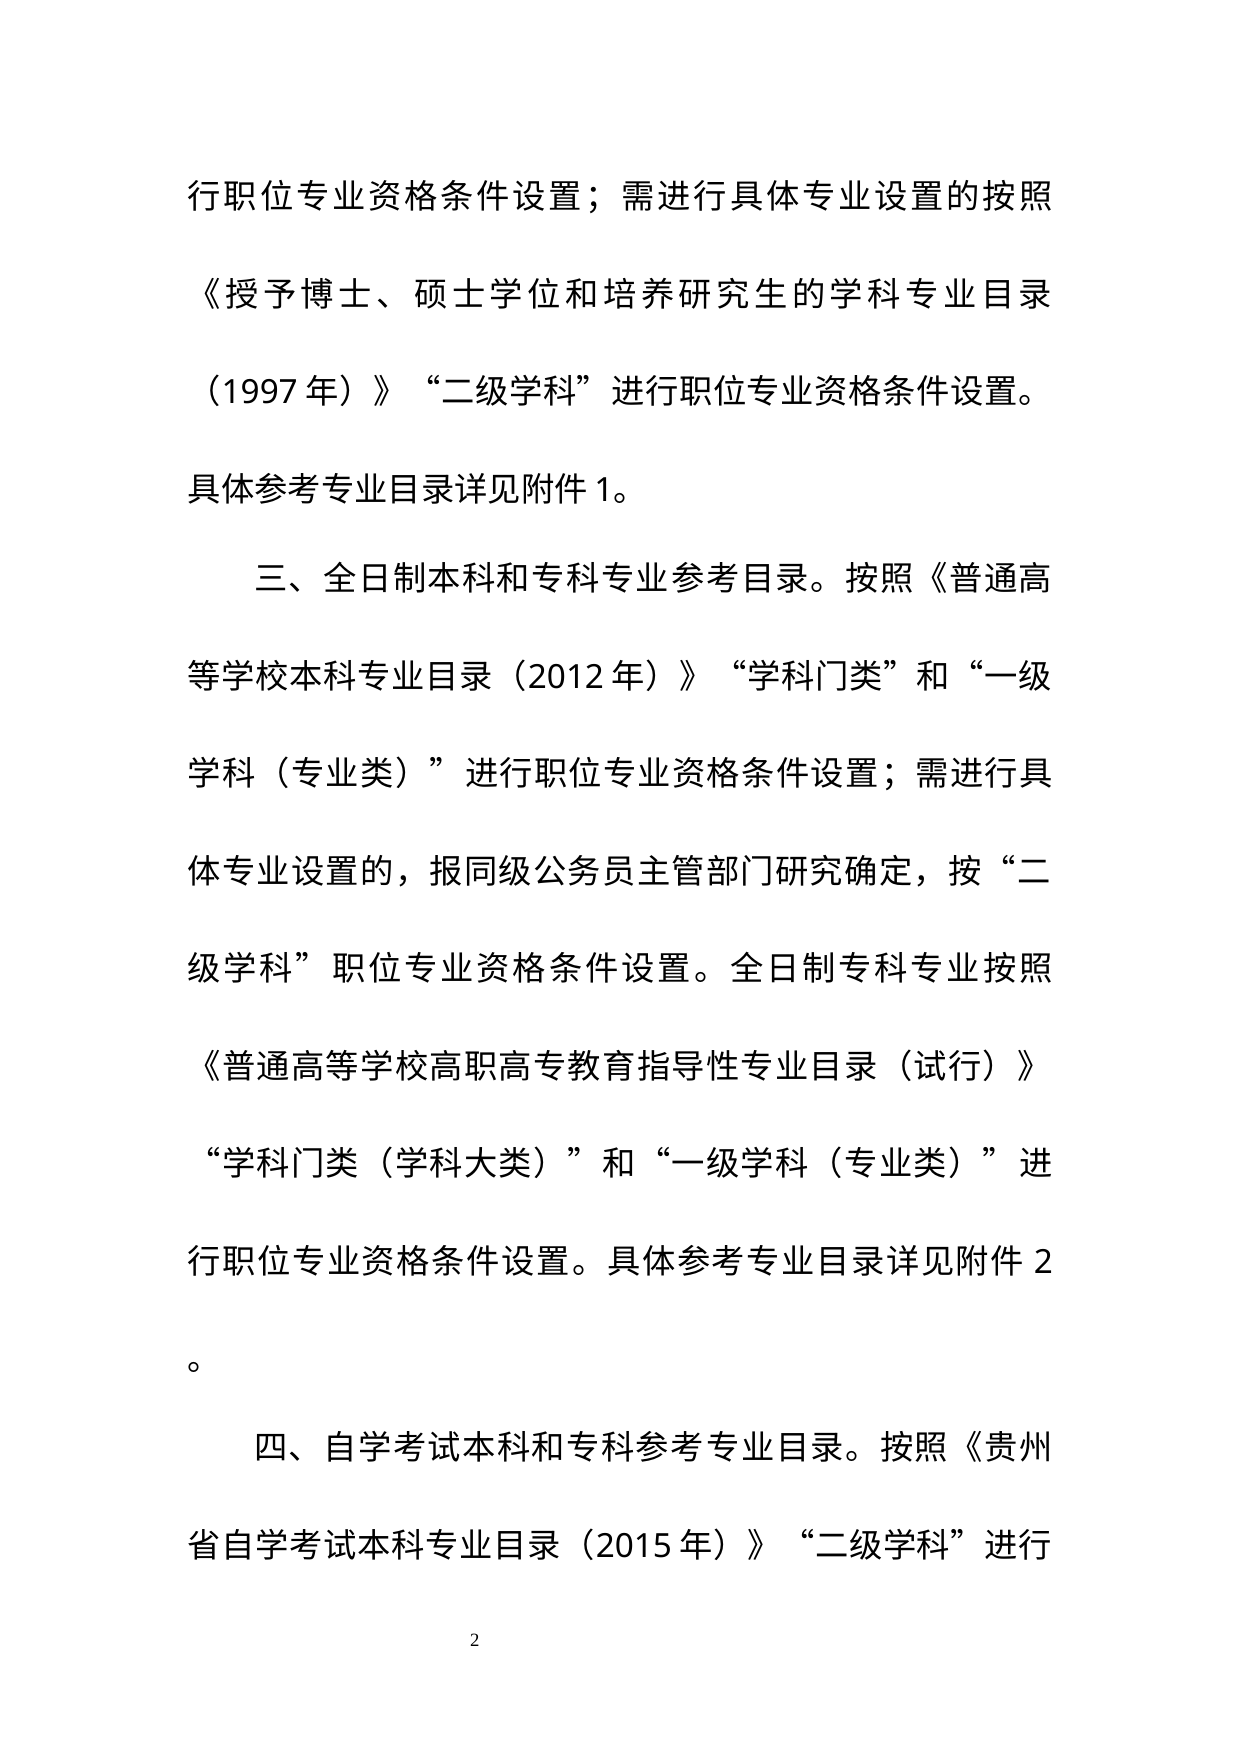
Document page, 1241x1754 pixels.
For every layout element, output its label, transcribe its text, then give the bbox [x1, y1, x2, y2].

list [187, 162, 1053, 519]
list 三、全日制本科和专科专业参考目录。按照《普通高等学校本科专业目录（2012年）》“学科门类”和“一级学科（专业类）”进行职位专业资格条件设置；需进行具体专业设置的，报同级公务员主管部门研究确定，按“二级学科”职位专业资格条件设置。全日制专科专业按照《普通高等学校高职高专教育指导性专业目录（试行）》“学科门类（学科大类）”和“一级学科（专业类）”进行职位专业资格条件设置。具体参考专业目录详见附件2 。 [187, 544, 1053, 1389]
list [187, 1413, 1053, 1575]
